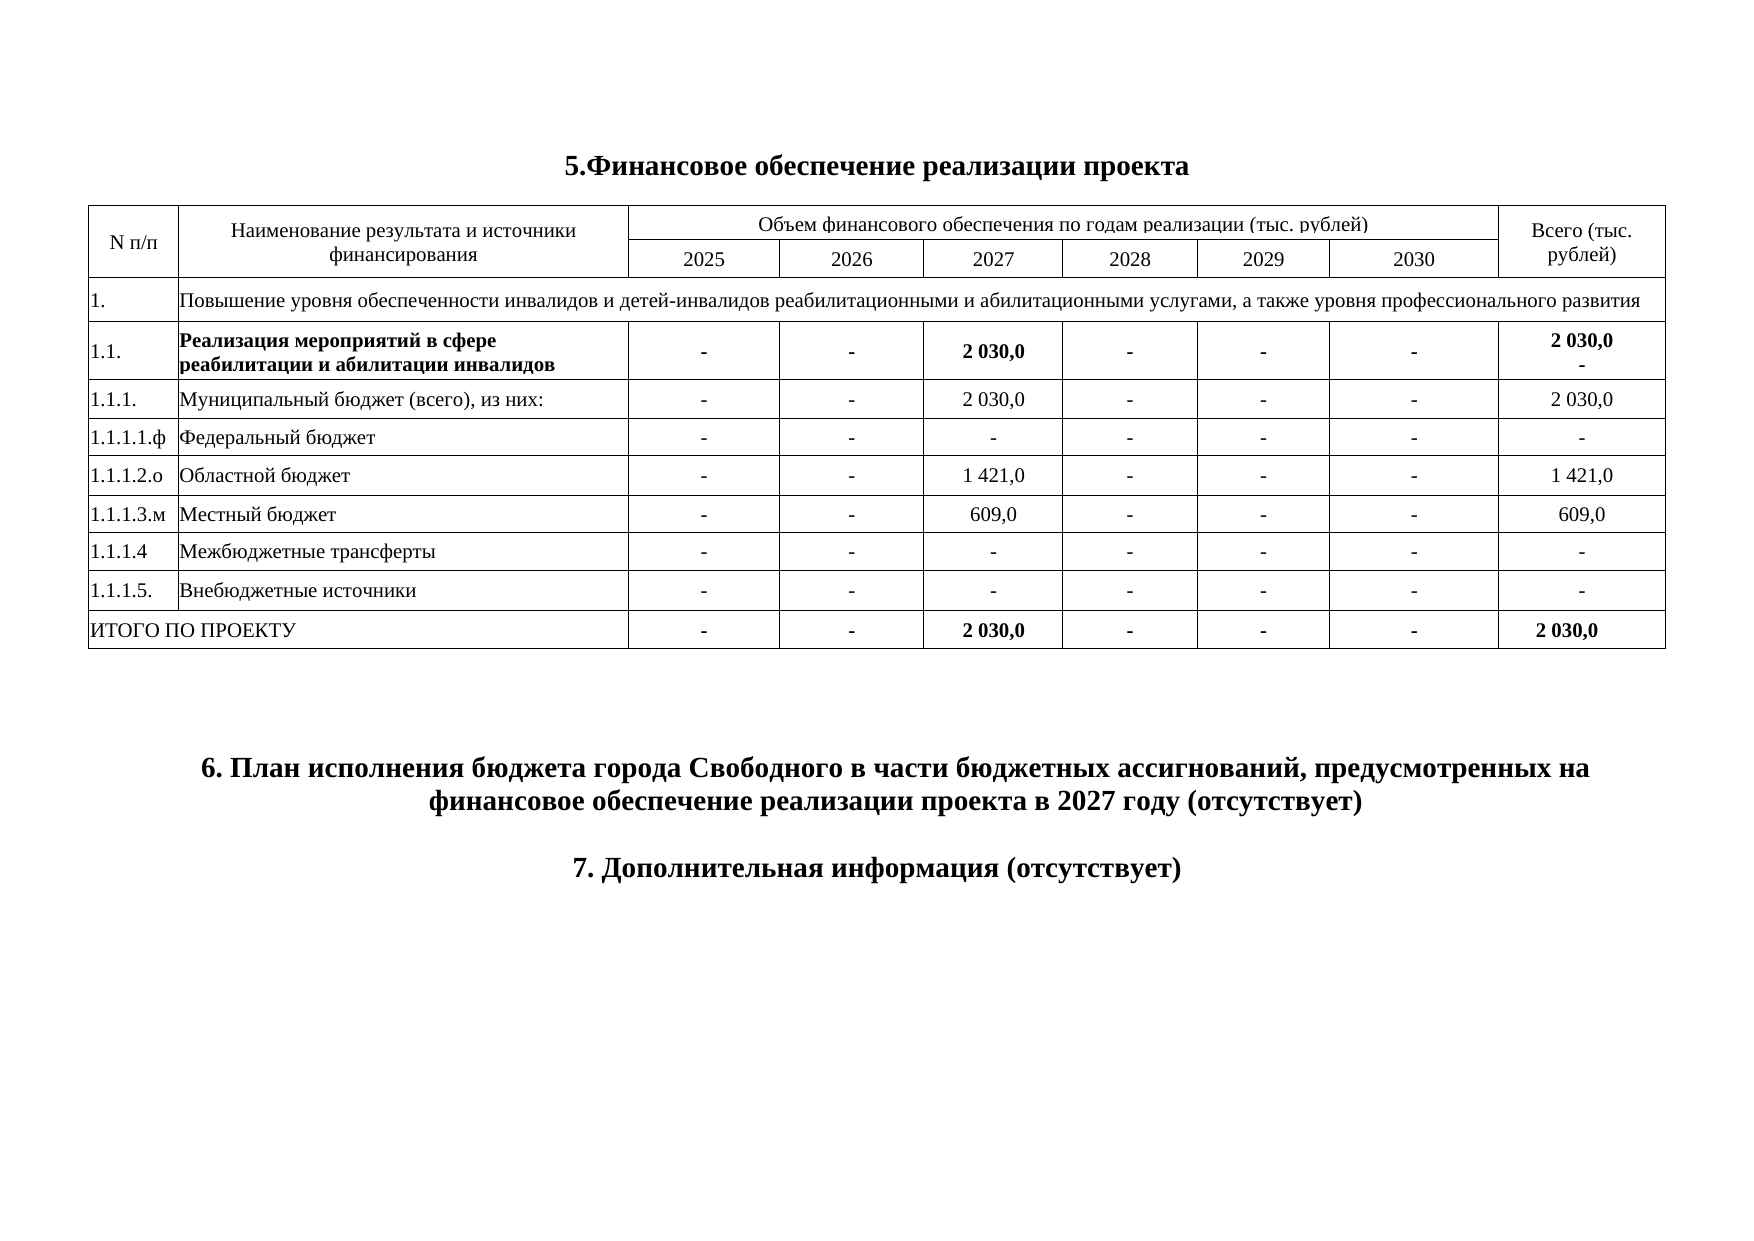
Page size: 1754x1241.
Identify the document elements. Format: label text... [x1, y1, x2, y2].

table_cell - [1063, 533, 1197, 570]
table_cell - [1499, 533, 1665, 570]
table_cell - [1063, 611, 1197, 648]
table_cell 2 030,0 [1499, 611, 1665, 648]
table_cell 2 030,0 [924, 380, 1062, 417]
table_cell - [629, 380, 779, 417]
table_cell - [1330, 611, 1498, 648]
table_header Наименование результата и источники финансирования [179, 206, 628, 277]
table_header Всего (тыс. рублей) [1499, 206, 1665, 277]
table_cell Областной бюджет [179, 456, 628, 495]
table_cell - [629, 419, 779, 455]
table_header Объем финансового обеспечения по годам реализации (тыс. рублей) [629, 206, 1498, 239]
table_cell 1.1. [89, 322, 178, 379]
table_cell ИТОГО ПО ПРОЕКТУ [89, 611, 628, 648]
table_cell 1.1.1.4 [89, 533, 178, 570]
table_cell Федеральный бюджет [179, 419, 628, 455]
table_cell - [1198, 611, 1329, 648]
table_cell - [1330, 496, 1498, 532]
table_cell - [1330, 456, 1498, 495]
table_cell 1.1.1. [89, 380, 178, 417]
table_cell - [780, 571, 923, 610]
table_cell 1.1.1.2.о [89, 456, 178, 495]
table_cell Местный бюджет [179, 496, 628, 532]
table_cell - [1063, 322, 1197, 379]
table_cell 2 030,0 [924, 611, 1062, 648]
table_cell - [780, 533, 923, 570]
table_cell 2 030,0 [924, 322, 1062, 379]
table_cell 2 030,0 [1499, 380, 1665, 417]
table_cell - [1330, 322, 1498, 379]
table_cell - [629, 322, 779, 379]
table_cell 2029 [1198, 240, 1329, 277]
table_cell - [780, 496, 923, 532]
table_cell 1 421,0 [1499, 456, 1665, 495]
table_cell - [780, 380, 923, 417]
table_cell Реализация мероприятий в сфере реабилитации и абилитации инвалидов [179, 322, 628, 379]
text 6. План исполнения бюджета города Свободного в части бюджетных ассигнований, предусмотренных на финансовое обеспечение реализации проекта в 2027 году (отсутствует) [126, 750, 1665, 817]
table_cell 2026 [780, 240, 923, 277]
table_cell 2030 [1330, 240, 1498, 277]
table_cell - [780, 456, 923, 495]
table_cell - [1198, 456, 1329, 495]
table_cell Повышение уровня обеспеченности инвалидов и детей-инвалидов реабилитационными и абилитационными услугами, а также уровня профессионального развития [179, 278, 1665, 321]
table_cell 1. [89, 278, 178, 321]
table_cell 2025 [629, 240, 779, 277]
table_cell - [1499, 419, 1665, 455]
table_cell - [1198, 322, 1329, 379]
table_cell - [1198, 380, 1329, 417]
table_cell 1.1.1.5. [89, 571, 178, 610]
table_cell - [629, 611, 779, 648]
table_cell - [924, 571, 1062, 610]
table_cell Муниципальный бюджет (всего), из них: [179, 380, 628, 417]
table_cell - [629, 533, 779, 570]
table_cell 1.1.1.3.м [89, 496, 178, 532]
table_cell - [1330, 380, 1498, 417]
table_cell 609,0 [1499, 496, 1665, 532]
table_cell - [1063, 380, 1197, 417]
table_cell - [629, 456, 779, 495]
table_cell - [924, 419, 1062, 455]
table_cell - [1330, 533, 1498, 570]
table_cell - [1198, 571, 1329, 610]
table_cell - [1330, 419, 1498, 455]
table_cell 2028 [1063, 240, 1197, 277]
table_cell Межбюджетные трансферты [179, 533, 628, 570]
table_cell - [1198, 419, 1329, 455]
text 5.Финансовое обеспечение реализации проекта [89, 148, 1665, 181]
table_cell 2 030,0 - 1 421,0 609,0 - - 2 030,05 957,45 [1499, 322, 1665, 379]
text 7. Дополнительная информация (отсутствует) [89, 851, 1665, 884]
table_cell - [1198, 496, 1329, 532]
table_cell - [1330, 571, 1498, 610]
table_cell - [629, 496, 779, 532]
table_cell - [924, 533, 1062, 570]
table_cell - [780, 611, 923, 648]
table_cell 1 421,0 [924, 456, 1062, 495]
table_cell - [1499, 571, 1665, 610]
table_cell Внебюджетные источники [179, 571, 628, 610]
table_cell - [780, 419, 923, 455]
table_header N п/п [89, 206, 178, 277]
table_cell - [1198, 533, 1329, 570]
table_cell - [1063, 419, 1197, 455]
table_cell - [780, 322, 923, 379]
table_cell - [1063, 496, 1197, 532]
table_cell 2027 [924, 240, 1062, 277]
table_cell - [1063, 456, 1197, 495]
table_cell 1.1.1.1.ф [89, 419, 178, 455]
table_cell - [629, 571, 779, 610]
table_cell - [1063, 571, 1197, 610]
table_cell 609,0 [924, 496, 1062, 532]
